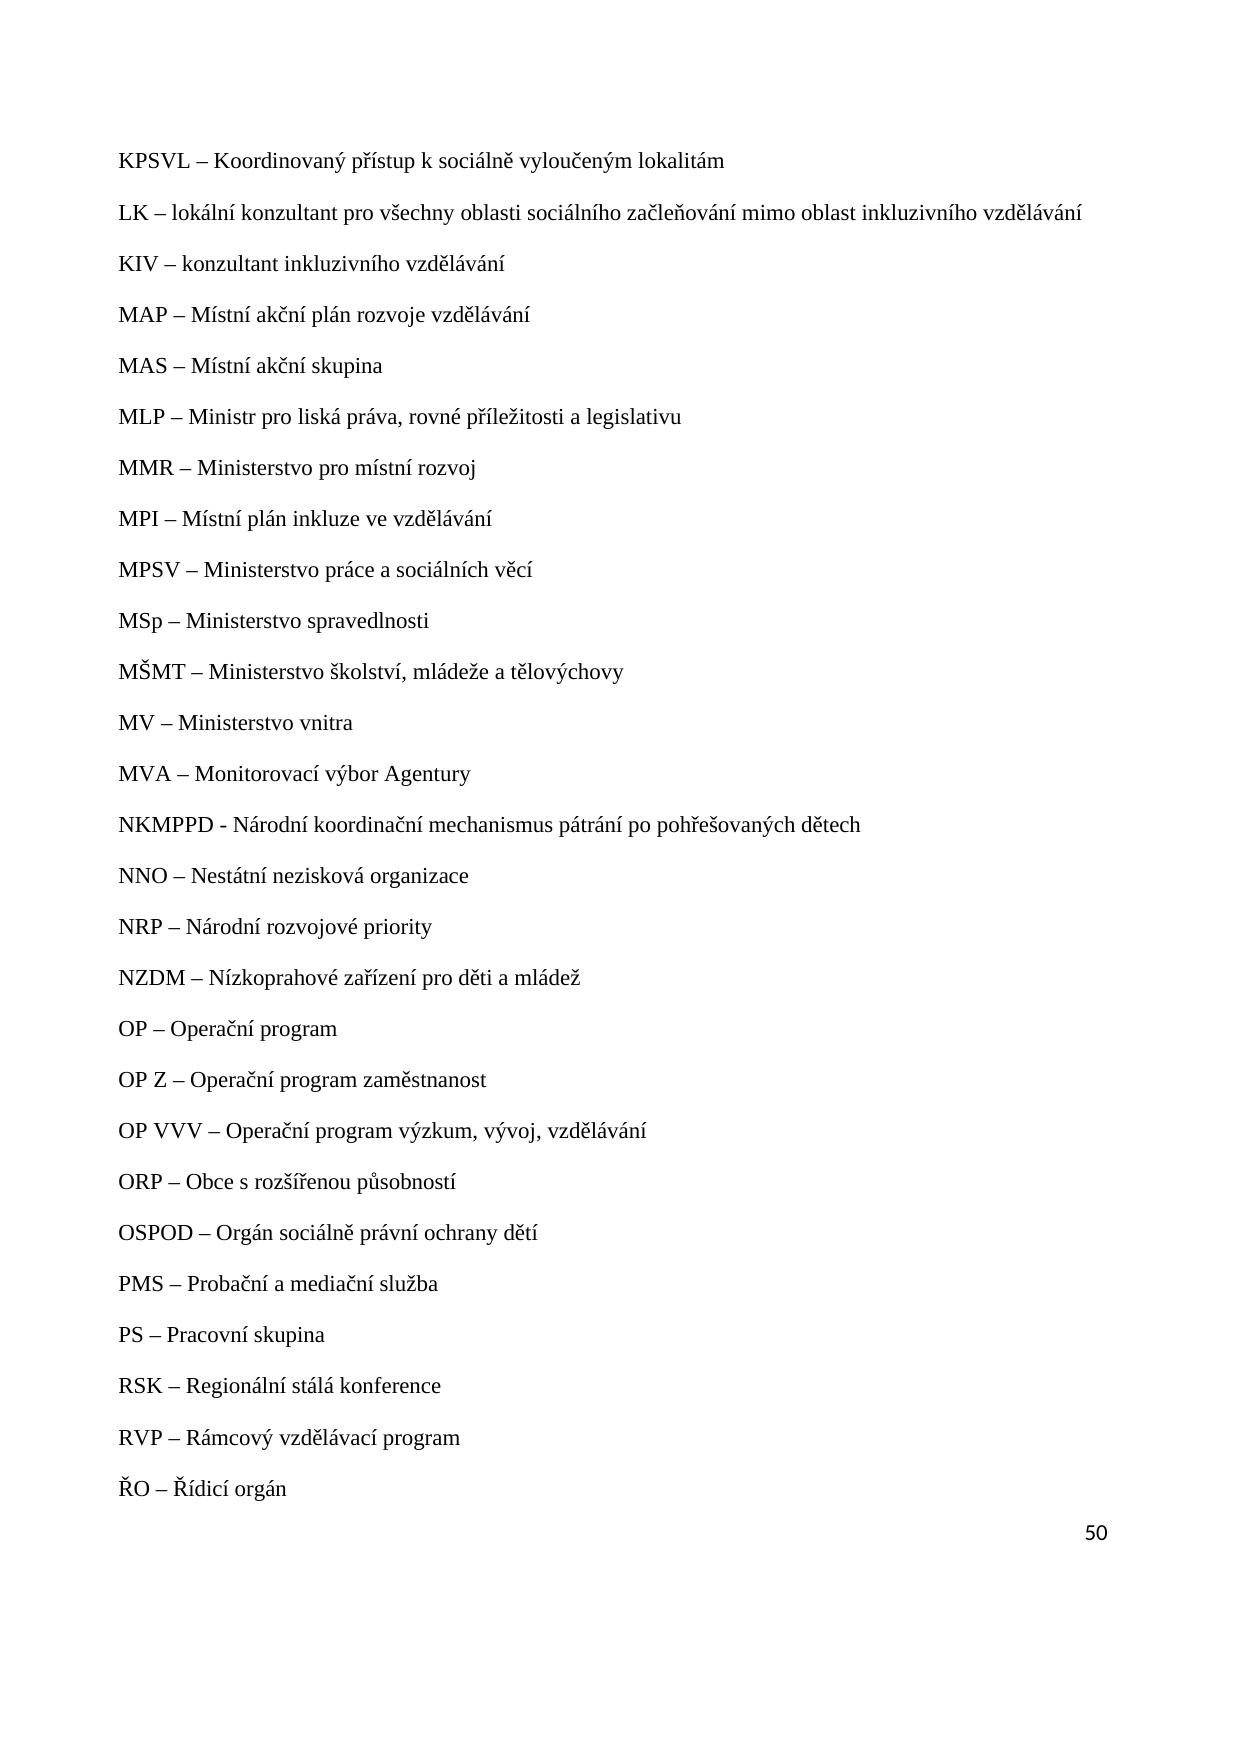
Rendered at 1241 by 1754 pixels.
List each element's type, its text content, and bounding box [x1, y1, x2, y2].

text NRP – Národní rozvojové priority [118, 913, 1107, 939]
text KIV – konzultant inkluzivního vzdělávání [118, 250, 1107, 276]
text MPSV – Ministerstvo práce a sociálních věcí [118, 556, 1107, 582]
text NNO – Nestátní nezisková organizace [118, 862, 1107, 888]
text MV – Ministerstvo vnitra [118, 709, 1107, 735]
text OP – Operační program [118, 1015, 1107, 1042]
text MLP – Ministr pro liská práva, rovné příležitosti a legislativu [118, 403, 1107, 429]
text MPI – Místní plán inkluze ve vzdělávání [118, 505, 1107, 531]
text NZDM – Nízkoprahové zařízení pro děti a mládež [118, 964, 1107, 991]
text ŘO – Řídicí orgán [118, 1475, 1107, 1501]
text MŠMT – Ministerstvo školství, mládeže a tělovýchovy [118, 658, 1107, 684]
text RSK – Regionální stálá konference [118, 1373, 1107, 1399]
text LK – lokální konzultant pro všechny oblasti sociálního začleňování mimo oblast inkluzivního vzdělávání [118, 199, 1107, 225]
text MMR – Ministerstvo pro místní rozvoj [118, 454, 1107, 480]
text PS – Pracovní skupina [118, 1322, 1107, 1348]
text OSPOD – Orgán sociálně právní ochrany dětí [118, 1219, 1107, 1246]
text MVA – Monitorovací výbor Agentury [118, 760, 1107, 786]
text OP Z – Operační program zaměstnanost [118, 1066, 1107, 1093]
text NKMPPD - Národní koordinační mechanismus pátrání po pohřešovaných dětech [118, 811, 1107, 837]
text PMS – Probační a mediační služba [118, 1271, 1107, 1297]
text RVP – Rámcový vzdělávací program [118, 1424, 1107, 1450]
text MSp – Ministerstvo spravedlnosti [118, 607, 1107, 633]
text MAP – Místní akční plán rozvoje vzdělávání [118, 301, 1107, 327]
text ORP – Obce s rozšířenou působností [118, 1168, 1107, 1195]
text MAS – Místní akční skupina [118, 352, 1107, 378]
text KPSVL – Koordinovaný přístup k sociálně vyloučeným lokalitám [118, 148, 1107, 174]
text OP VVV – Operační program výzkum, vývoj, vzdělávání [118, 1117, 1107, 1144]
